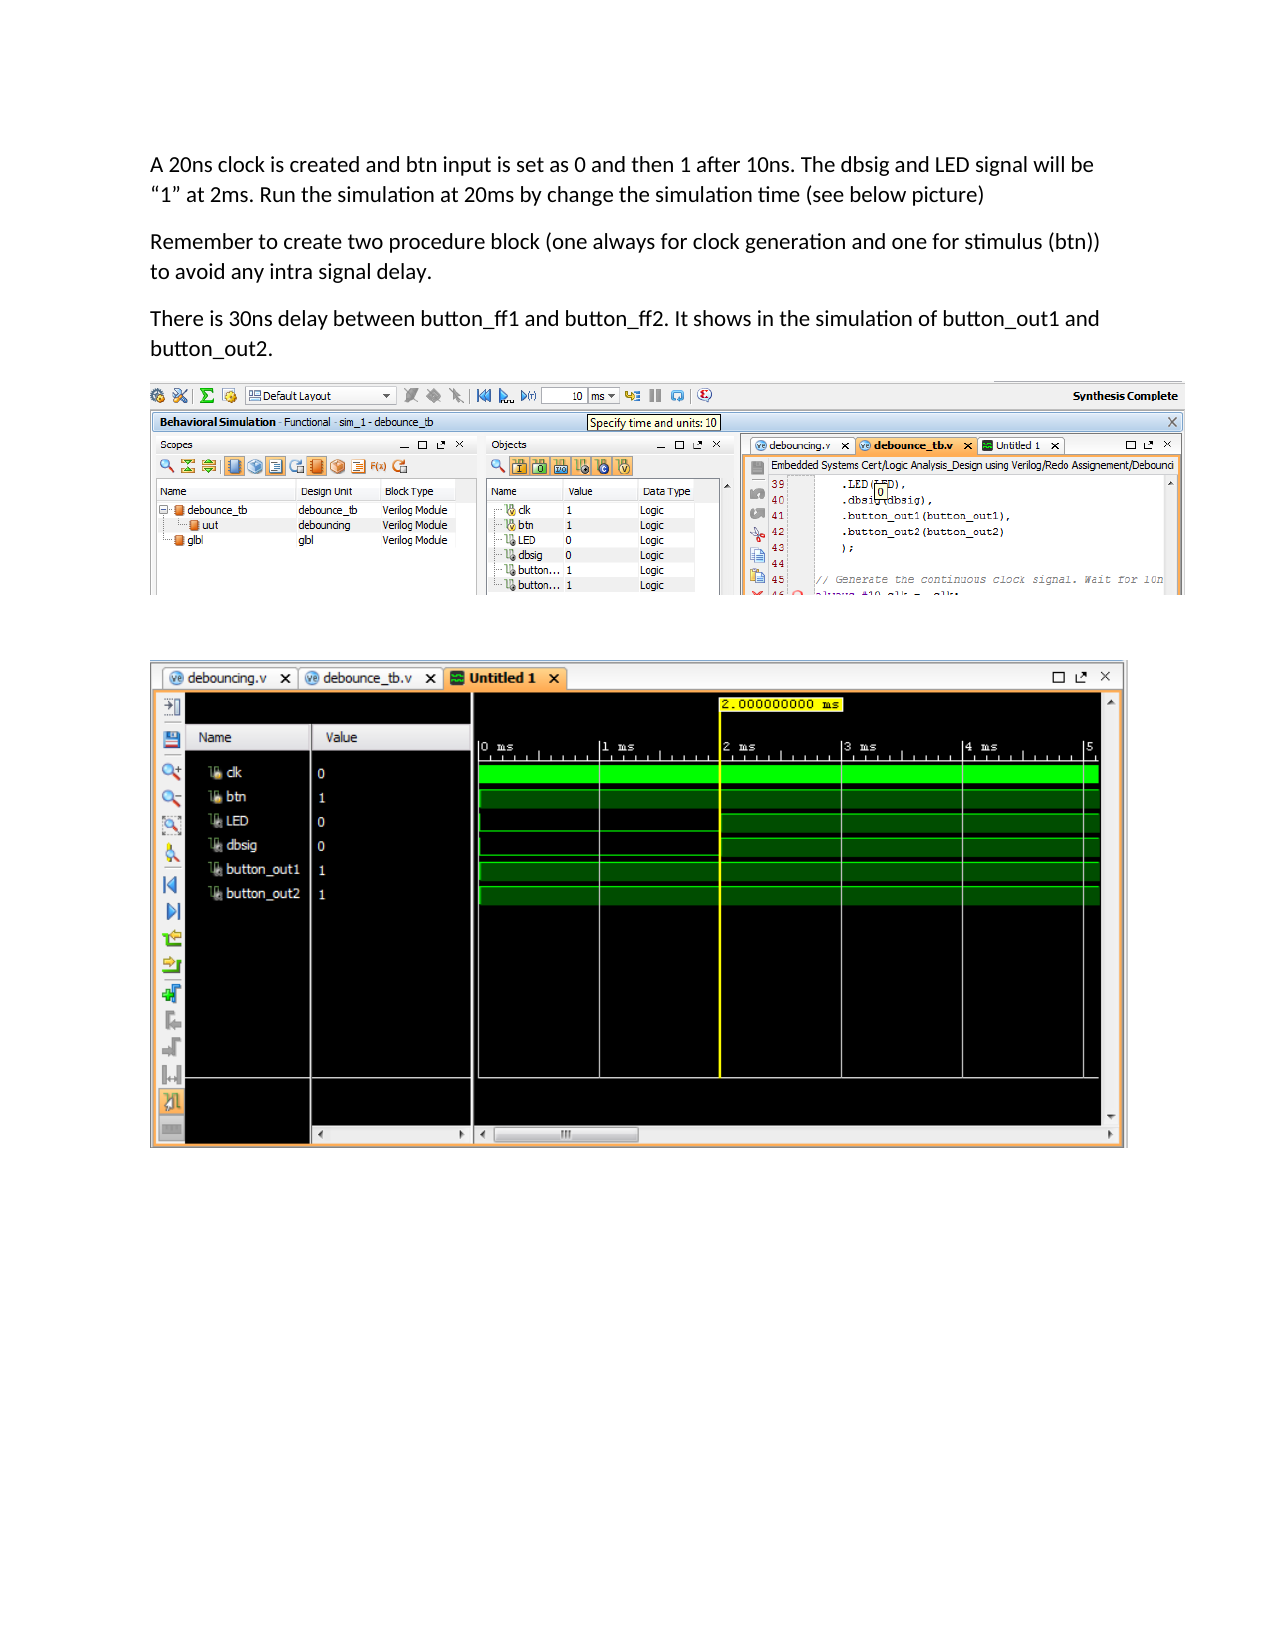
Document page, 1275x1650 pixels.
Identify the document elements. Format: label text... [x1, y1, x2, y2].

picture [150, 381, 1185, 595]
text There is 30ns delay between button_ff1 and button_ff2. It shows in the simulation of button_out1 and button_out2. [150, 304, 1125, 362]
text A 20ns clock is created and btn input is set as 0 and then 1 after 10ns. The dbsig and LED signal will be “1” at 2ms. Run the simulation at 20ms by change the simulation time (see below picture) [150, 150, 1125, 208]
picture [150, 660, 1129, 1148]
text Remember to create two procedure block (one always for clock generation and one for stimulus (btn)) to avoid any intra signal delay. [150, 227, 1125, 285]
